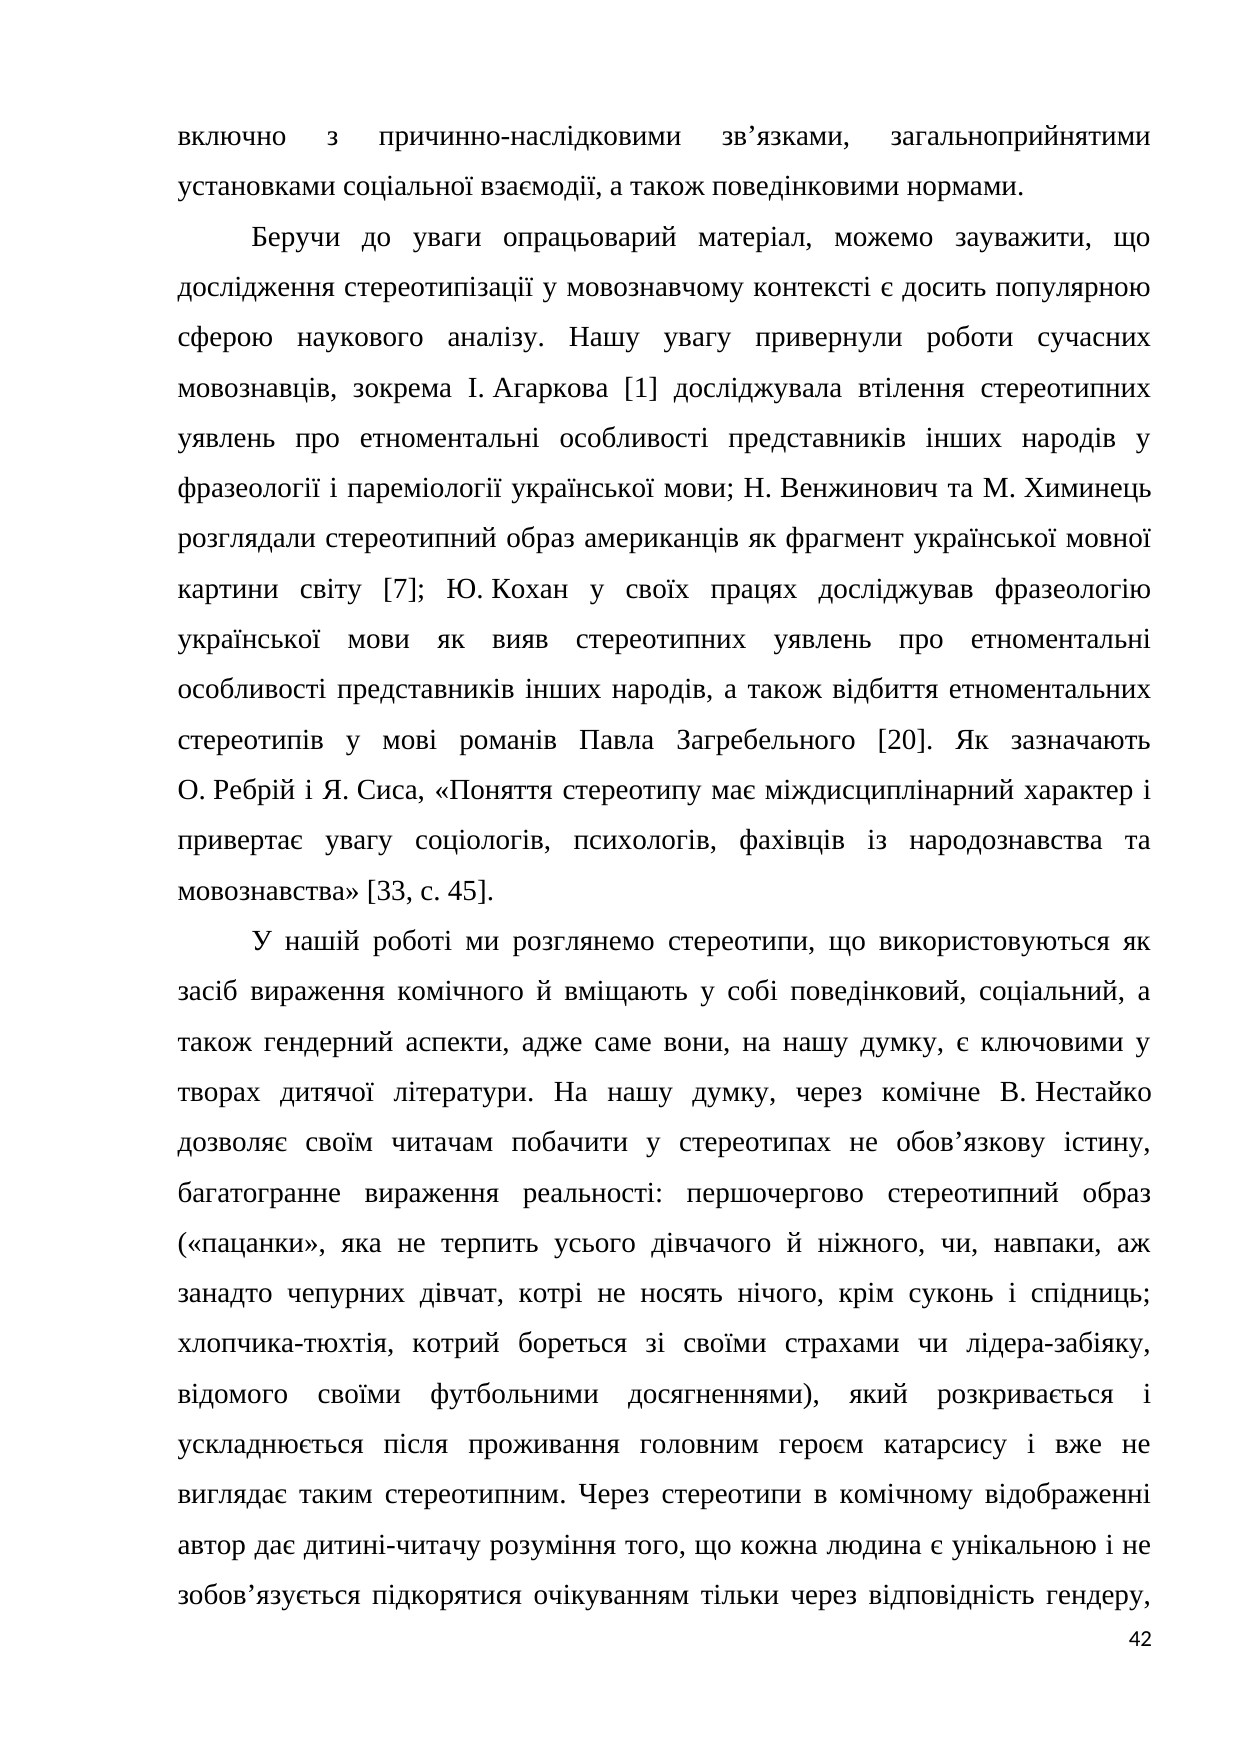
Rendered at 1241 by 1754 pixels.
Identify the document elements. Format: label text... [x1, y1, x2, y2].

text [177, 118, 1152, 202]
text Беручи до уваги опрацьоварий матеріал, можемо зауважити, що дослідження стереотипізації у мовознавчому контексті є досить популярною сферою наукового аналізу. Нашу увагу привернули роботи сучасних мовознавців, зокрема І. Агаркова [1] досліджувала втілення стереотипних уявлень про етноментальні особливості представників інших народів у фразеології і пареміології української мови; Н. Венжинович та М. Химинець розглядали стереотипний образ американців як фрагмент української мовної картини світу [7]; Ю. Кохан у своїх працях досліджував фразеологію української мови як вияв стереотипних уявлень про етноментальні особливості представників інших народів, а також відбиття етноментальних стереотипів у мові романів Павла Загребельного [20]. Як зазначають О. Ребрій і Я. Сиса, «Поняття стереотипу має міждисциплінарний характер і привертає увагу соціологів, психологів, фахівців із народознавства та мовознавства» [33, с. 45]. [177, 219, 1152, 906]
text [177, 923, 1152, 1611]
